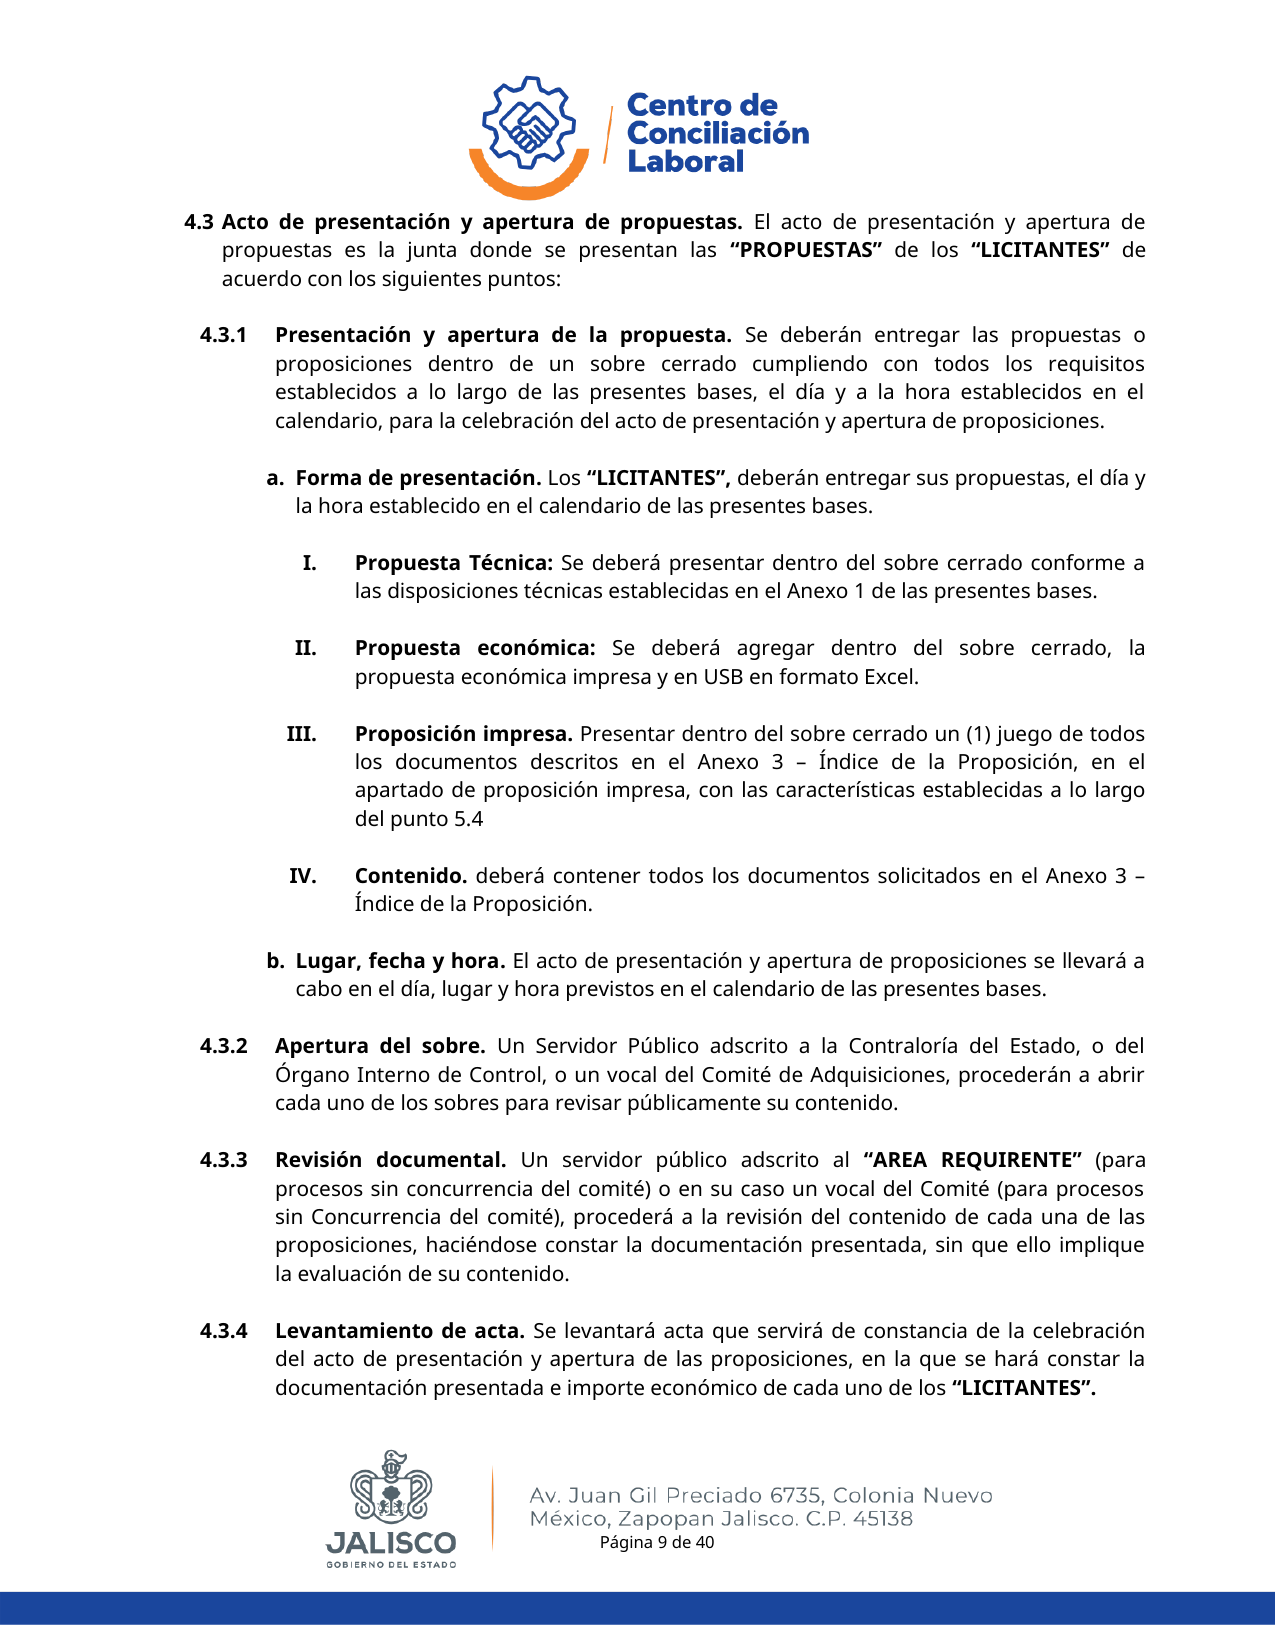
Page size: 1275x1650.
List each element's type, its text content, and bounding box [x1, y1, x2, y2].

list Contenido. deberá contener todos los documentos solicitados en el Anexo 3 – Índice de la Proposición. [317, 861, 1146, 918]
list Acto de presentación y apertura de propuestas. El acto de presentación y apertura de propuestas es la junta donde se presentan las “PROPUESTAS” de los “LICITANTES” de acuerdo con los siguientes puntos: [184, 207, 1146, 292]
list Apertura del sobre. Un Servidor Público adscrito a la Contraloría del Estado, o del Órgano Interno de Control, o un vocal del Comité de Adquisiciones, procederán a abrir cada uno de los sobres para revisar públicamente su contenido. [200, 1031, 1146, 1117]
subtitle Forma de presentación. Los “LICITANTES”, deberán entregar sus propuestas, el día y la hora establecido en el calendario de las presentes bases. [266, 463, 1146, 519]
list Propuesta Técnica: Se deberá presentar dentro del sobre cerrado conforme a las disposiciones técnicas establecidas en el Anexo 1 de las presentes bases. [317, 548, 1146, 605]
list Revisión documental. Un servidor público adscrito al “AREA REQUIRENTE” (para procesos sin concurrencia del comité) o en su caso un vocal del Comité (para procesos sin Concurrencia del comité), procederá a la revisión del contenido de cada una de las proposiciones, haciéndose constar la documentación presentada, sin que ello implique la evaluación de su contenido. [200, 1145, 1146, 1287]
list Levantamiento de acta. Se levantará acta que servirá de constancia de la celebración del acto de presentación y apertura de las proposiciones, en la que se hará constar la documentación presentada e importe económico de cada uno de los “LICITANTES”. [200, 1316, 1146, 1401]
list Presentación y apertura de la propuesta. Se deberán entregar las propuestas o proposiciones dentro de un sobre cerrado cumpliendo con todos los requisitos establecidos a lo largo de las presentes bases, el día y a la hora establecidos en el calendario, para la celebración del acto de presentación y apertura de proposiciones. [200, 321, 1146, 434]
picture [0, 3, 1275, 1650]
subtitle Lugar, fecha y hora. El acto de presentación y apertura de proposiciones se llevará a cabo en el día, lugar y hora previstos en el calendario de las presentes bases. [266, 946, 1146, 1003]
list Proposición impresa. Presentar dentro del sobre cerrado un (1) juego de todos los documentos descritos en el Anexo 3 – Índice de la Proposición, en el apartado de proposición impresa, con las características establecidas a lo largo del punto 5.4 [317, 719, 1146, 832]
list Propuesta económica: Se deberá agregar dentro del sobre cerrado, la propuesta económica impresa y en USB en formato Excel. [317, 633, 1146, 690]
